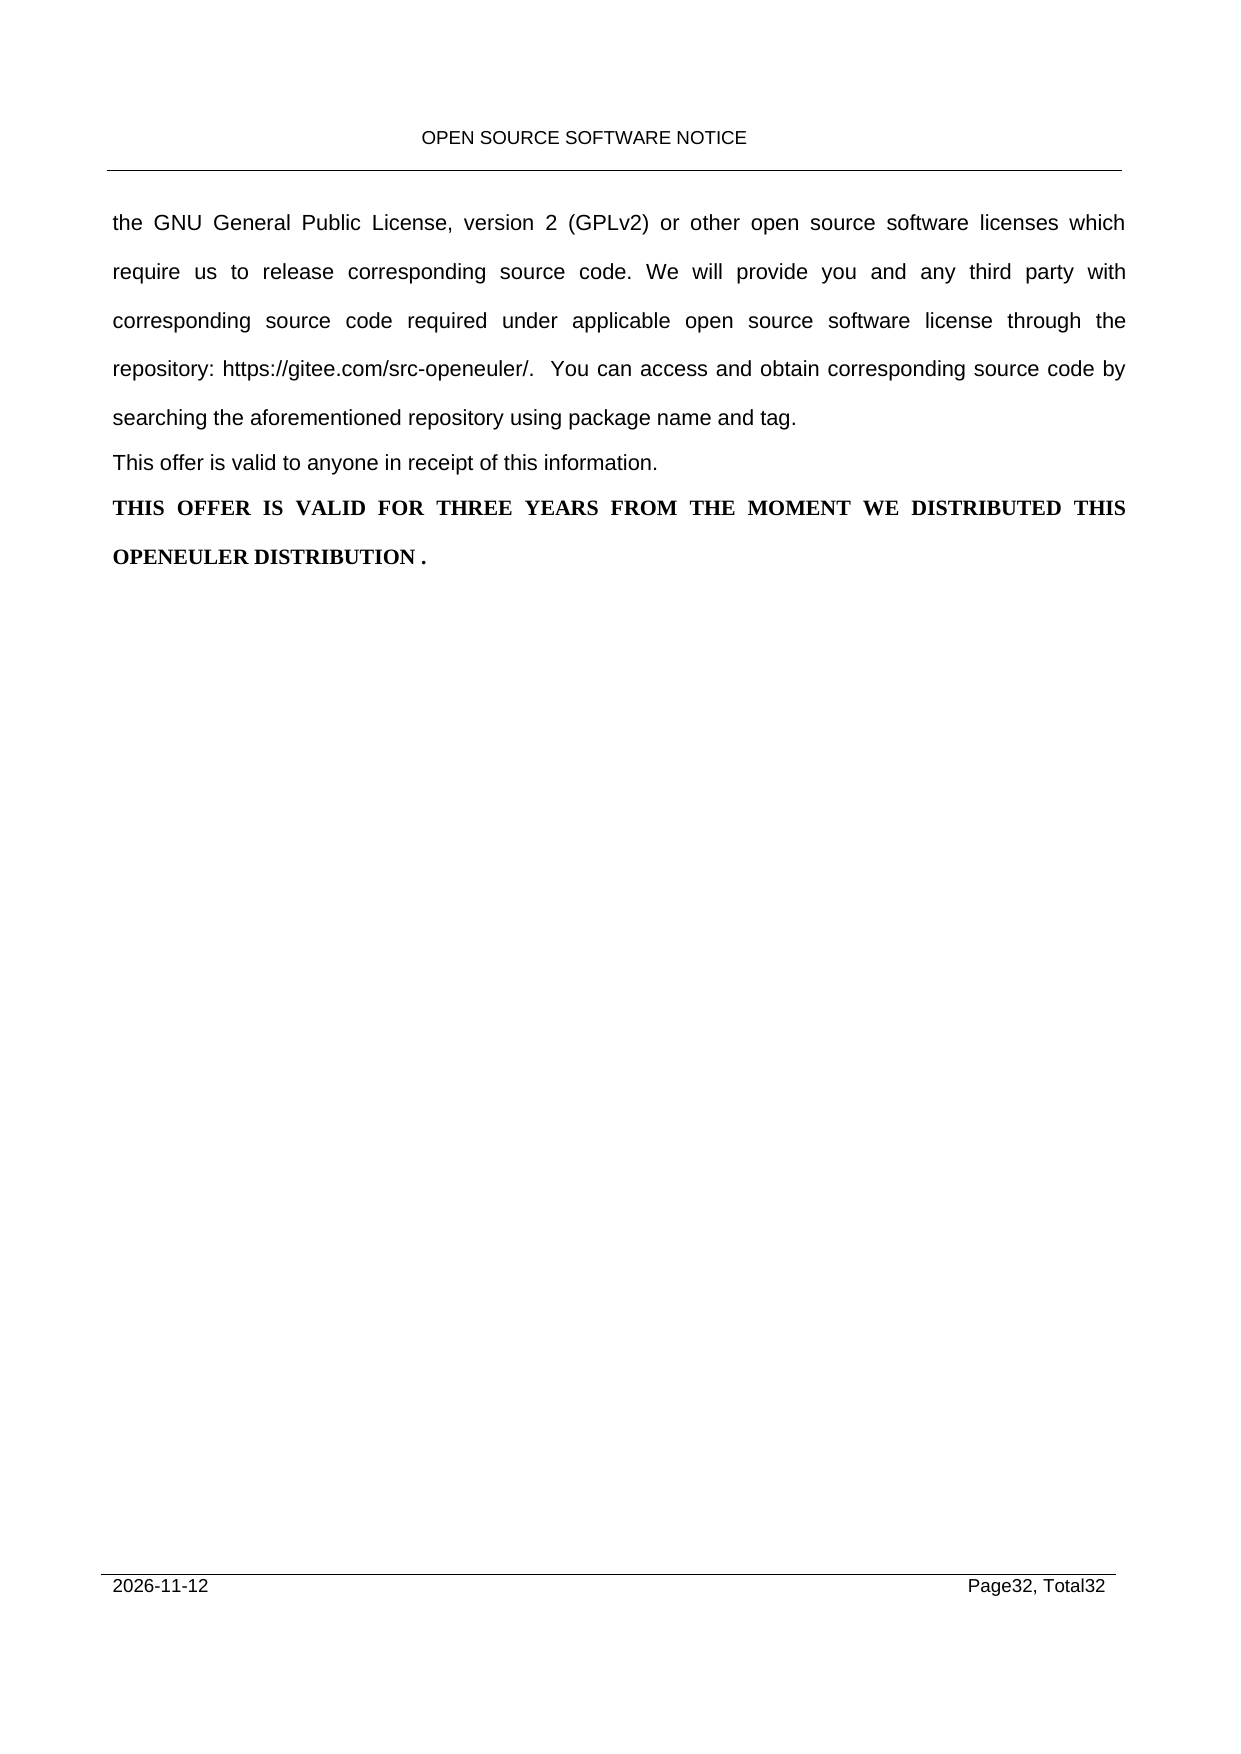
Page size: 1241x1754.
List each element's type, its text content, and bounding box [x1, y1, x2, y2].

text THIS OFFER IS VALID FOR THREE YEARS FROM THE MOMENT WE DISTRIBUTED THIS OPENEULER DISTRIBUTION . [112, 492, 1128, 573]
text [112, 206, 1128, 434]
text This offer is valid to anyone in receipt of this information. [112, 446, 1128, 479]
